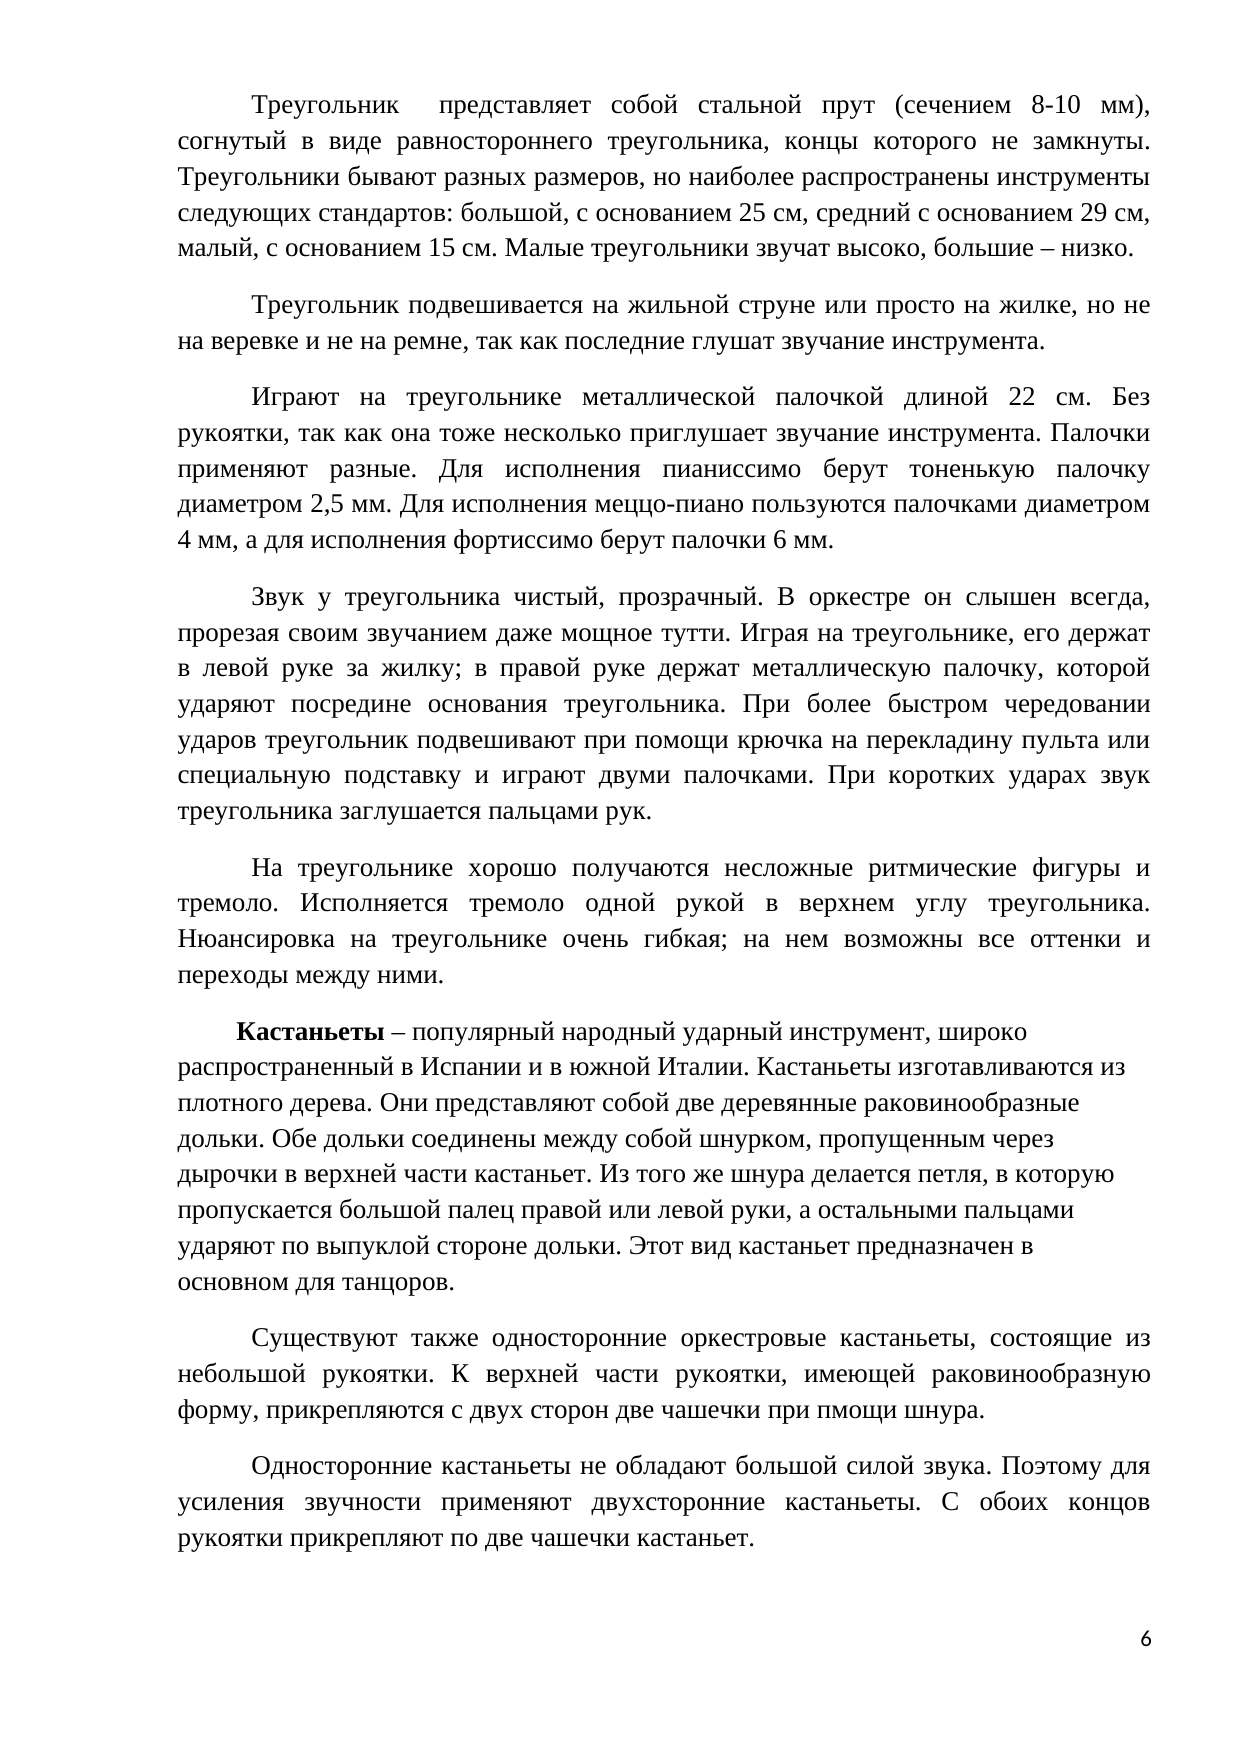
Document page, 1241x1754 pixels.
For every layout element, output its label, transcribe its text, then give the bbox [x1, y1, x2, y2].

text Существуют также односторонние оркестровые кастаньеты, состоящие из небольшой рукоятки. К верхней части рукоятки, имеющей раковинообразную форму, прикрепляются с двух сторон две чашечки при пмощи шнура. [177, 1321, 1152, 1424]
text На треугольнике хорошо получаются несложные ритмические фигуры и тремоло. Исполняется тремоло одной рукой в верхнем углу треугольника. Нюансировка на треугольнике очень гибкая; на нем возможны все оттенки и переходы между ними. [177, 851, 1152, 989]
text Односторонние кастаньеты не обладают большой силой звука. Поэтому для усиления звучности применяют двухсторонние кастаньеты. С обоих концов рукоятки прикрепляют по две чашечки кастаньет. [177, 1449, 1152, 1552]
text Треугольник подвешивается на жильной струне или просто на жилке, но не на веревке и не на ремне, так как последние глушат звучание инструмента. [177, 288, 1152, 355]
text Играют на треугольнике металлической палочкой длиной 22 см. Без рукоятки, так как она тоже несколько приглушает звучание инструмента. Палочки применяют разные. Для исполнения пианиссимо берут тоненькую палочку диаметром 2,5 мм. Для исполнения меццо-пиано пользуются палочками диаметром 4 мм, а для исполнения фортиссимо берут палочки 6 мм. [177, 380, 1152, 554]
text Звук у треугольника чистый, прозрачный. В оркестре он слышен всегда, прорезая своим звучанием даже мощное тутти. Играя на треугольнике, его держат в левой руке за жилку; в правой руке держат металлическую палочку, которой ударяют посредине основания треугольника. При более быстром чередовании ударов треугольник подвешивают при помощи крючка на перекладину пульта или специальную подставку и играют двуми палочками. При коротких ударах звук треугольника заглушается пальцами рук. [177, 580, 1152, 825]
text Треугольник представляет собой стальной прут (сечением 8-10 мм), согнутый в виде равностороннего треугольника, концы которого не замкнуты. Треугольники бывают разных размеров, но наиболее распространены инструменты следующих стандартов: большой, с основанием 25 см, средний с основанием 29 см, малый, с основанием 15 см. Малые треугольники звучат высоко, большие – низко. [177, 89, 1152, 263]
text Кастаньеты – популярный народный ударный инструмент, широко распространенный в Испании и в южной Италии. Кастаньеты изготавливаются из плотного дерева. Они представляют собой две деревянные раковинообразные дольки. Обе дольки соединены между собой шнурком, пропущенным через дырочки в верхней части кастаньет. Из того же шнура делается петля, в которую пропускается большой палец правой или левой руки, а остальными пальцами ударяют по выпуклой стороне дольки. Этот вид кастаньет предназначен в основном для танцоров. [177, 1014, 1152, 1296]
